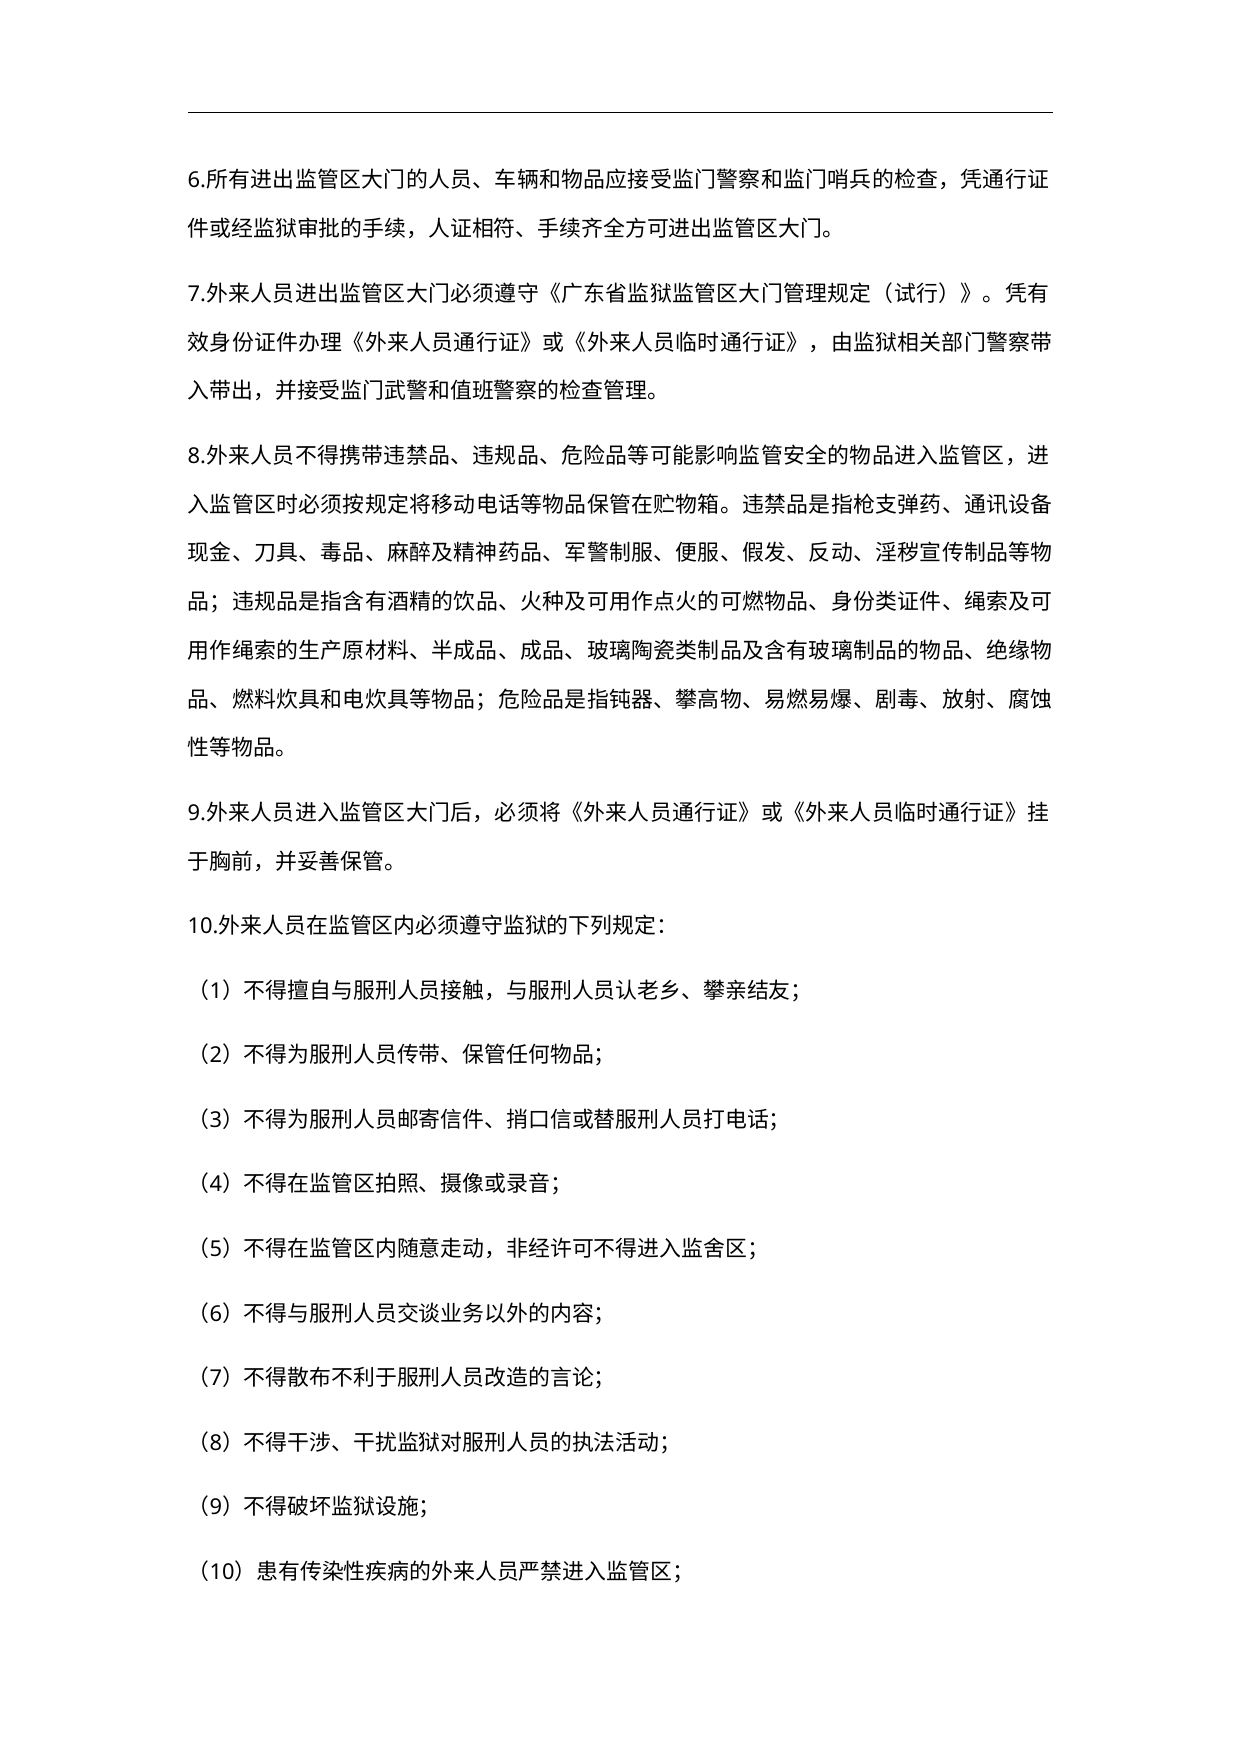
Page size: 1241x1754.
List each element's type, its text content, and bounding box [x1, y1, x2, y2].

text （2）不得为服刑人员传带、保管任何物品； [187, 1037, 1053, 1069]
text （9）不得破坏监狱设施； [187, 1489, 1053, 1522]
text 6.所有进出监管区大门的人员、车辆和物品应接受监门警察和监门哨兵的检查，凭通行证件或经监狱审批的手续，人证相符、手续齐全方可进出监管区大门。 [187, 162, 1053, 243]
text （7）不得散布不利于服刑人员改造的言论； [187, 1360, 1053, 1392]
text （4）不得在监管区拍照、摄像或录音； [187, 1166, 1053, 1199]
text 8.外来人员不得携带违禁品、违规品、危险品等可能影响监管安全的物品进入监管区，进入监管区时必须按规定将移动电话等物品保管在贮物箱。违禁品是指枪支弹药、通讯设备、现金、刀具、毒品、麻醉及精神药品、军警制服、便服、假发、反动、淫秽宣传制品等物品；违规品是指含有酒精的饮品、火种及可用作点火的可燃物品、身份类证件、绳索及可用作绳索的生产原材料、半成品、成品、玻璃陶瓷类制品及含有玻璃制品的物品、绝缘物品、燃料炊具和电炊具等物品；危险品是指钝器、攀高物、易燃易爆、剧毒、放射、腐蚀性等物品。 [187, 437, 1053, 762]
text （6）不得与服刑人员交谈业务以外的内容； [187, 1295, 1053, 1328]
text （8）不得干涉、干扰监狱对服刑人员的执法活动； [187, 1424, 1053, 1457]
text （5）不得在监管区内随意走动，非经许可不得进入监舍区； [187, 1231, 1053, 1263]
text （1）不得擅自与服刑人员接触，与服刑人员认老乡、攀亲结友； [187, 972, 1053, 1005]
text 9.外来人员进入监管区大门后，必须将《外来人员通行证》或《外来人员临时通行证》挂于胸前，并妥善保管。 [187, 794, 1053, 876]
text 10.外来人员在监管区内必须遵守监狱的下列规定： [187, 908, 1053, 940]
text （3）不得为服刑人员邮寄信件、捎口信或替服刑人员打电话； [187, 1102, 1053, 1134]
text 7.外来人员进出监管区大门必须遵守《广东省监狱监管区大门管理规定（试行）》。凭有效身份证件办理《外来人员通行证》或《外来人员临时通行证》，由监狱相关部门警察带入带出，并接受监门武警和值班警察的检查管理。 [187, 275, 1053, 405]
text （10）患有传染性疾病的外来人员严禁进入监管区； [187, 1554, 1053, 1586]
